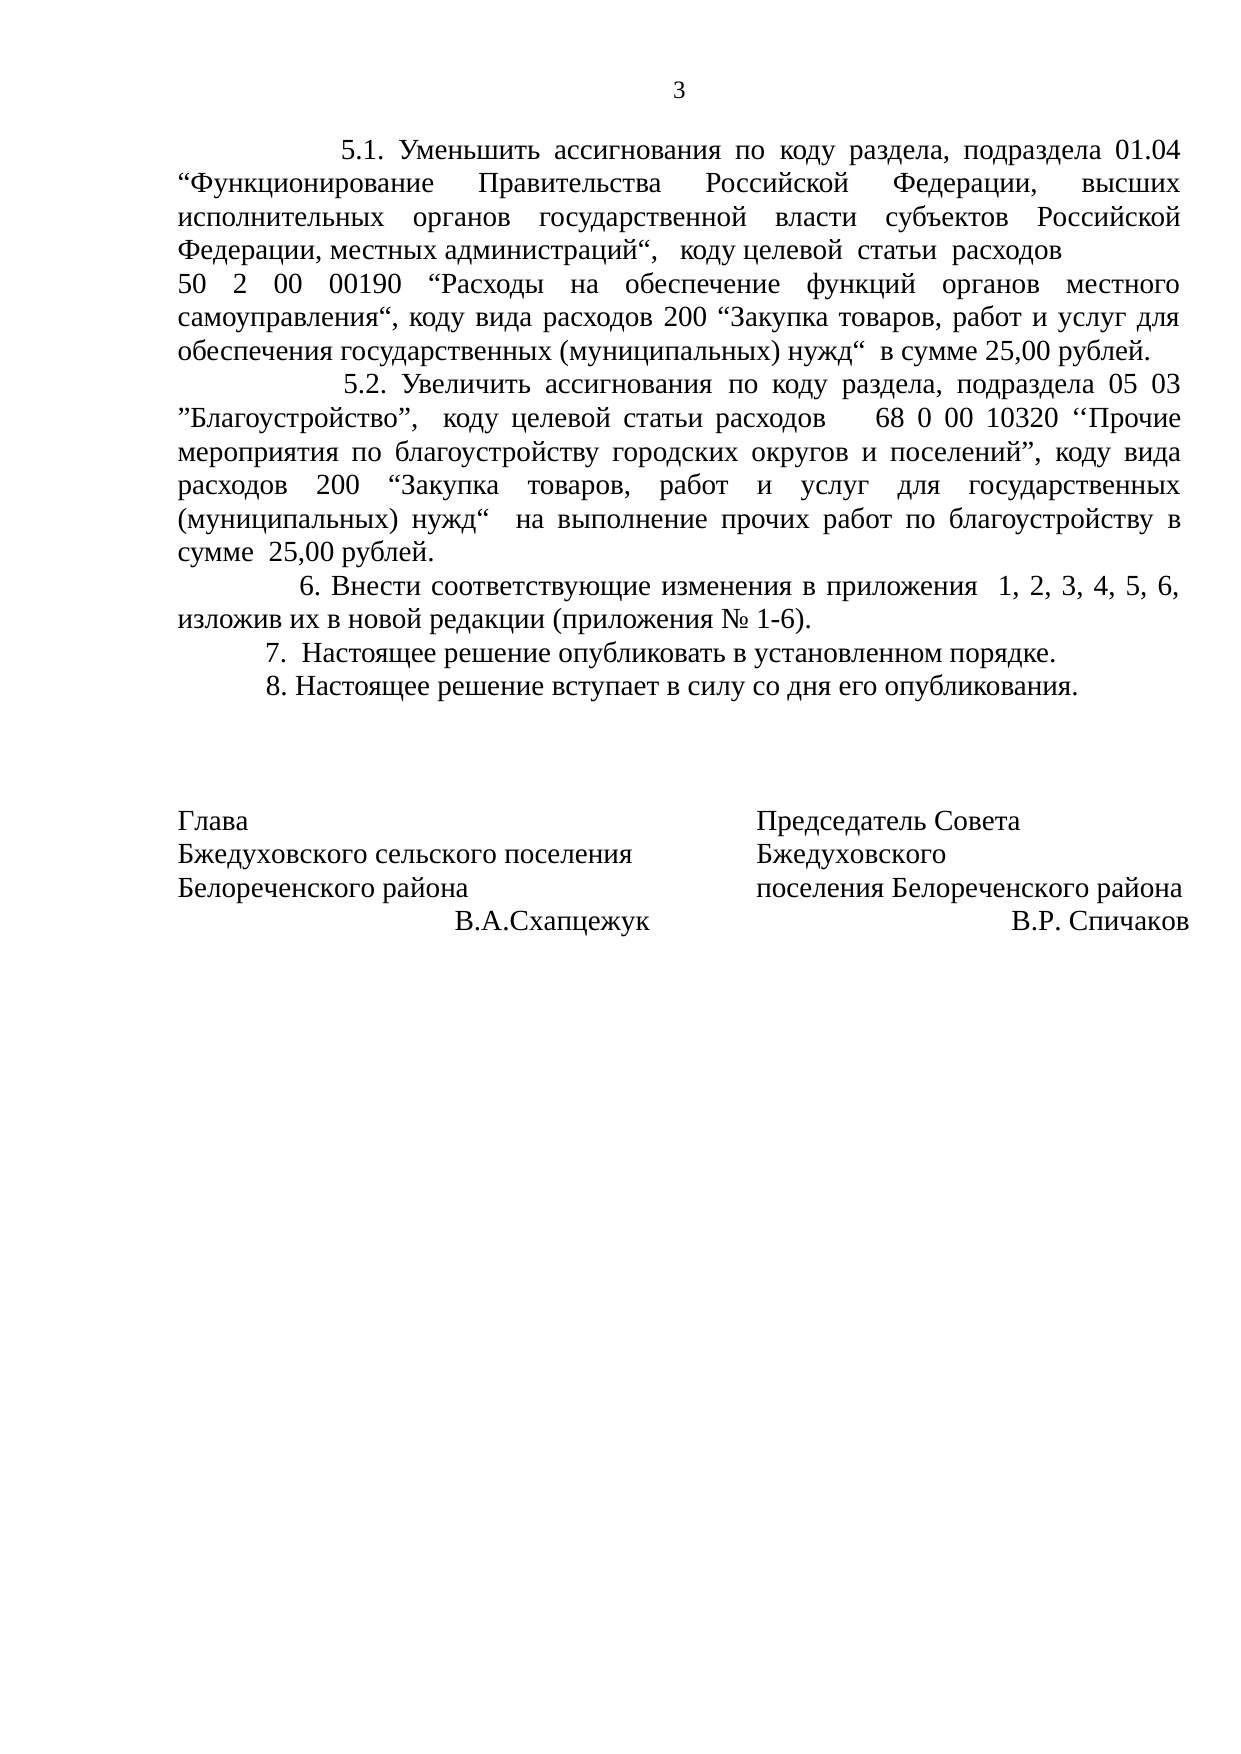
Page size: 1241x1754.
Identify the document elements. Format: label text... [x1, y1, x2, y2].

text 7. Настоящее решение опубликовать в установленном порядке. [177, 635, 1181, 668]
table_header Глава Бжедуховского сельского поселения Белореченского района В.А.Схапцежук [166, 769, 745, 970]
text 5.1. Уменьшить ассигнования по коду раздела, подраздела 01.04 “Функционирование Правительства Российской Федерации, высших исполнительных органов государственной власти субъектов Российской Федерации, местных администраций“, коду целевой статьи расходов [177, 132, 1181, 266]
text 6. Внести соответствующие изменения в приложения 1, 2, 3, 4, 5, 6, изложив их в новой редакции (приложения № 1-6). [177, 568, 1181, 635]
text 5.2. Увеличить ассигнования по коду раздела, подраздела 05 03 ”Благоустройство”, коду целевой статьи расходов 68 0 00 10320 ‘‘Прочие мероприятия по благоустройству городских округов и поселений”, коду вида расходов 200 “Закупка товаров, работ и услуг для государственных (муниципальных) нужд“ на выполнение прочих работ по благоустройству в сумме 25,00 рублей. [177, 367, 1181, 568]
text 50 2 00 00190 “Расходы на обеспечение функций органов местного самоуправления“, коду вида расходов 200 “Закупка товаров, работ и услуг для обеспечения государственных (муниципальных) нужд“ в сумме 25,00 рублей. [177, 266, 1181, 367]
text 8. Настоящее решение вступает в силу со дня его опубликования. [177, 668, 1181, 702]
table_header Председатель Совета Бжедуховского поселения Белореченского района В.Р. Спичаков [745, 769, 1214, 970]
